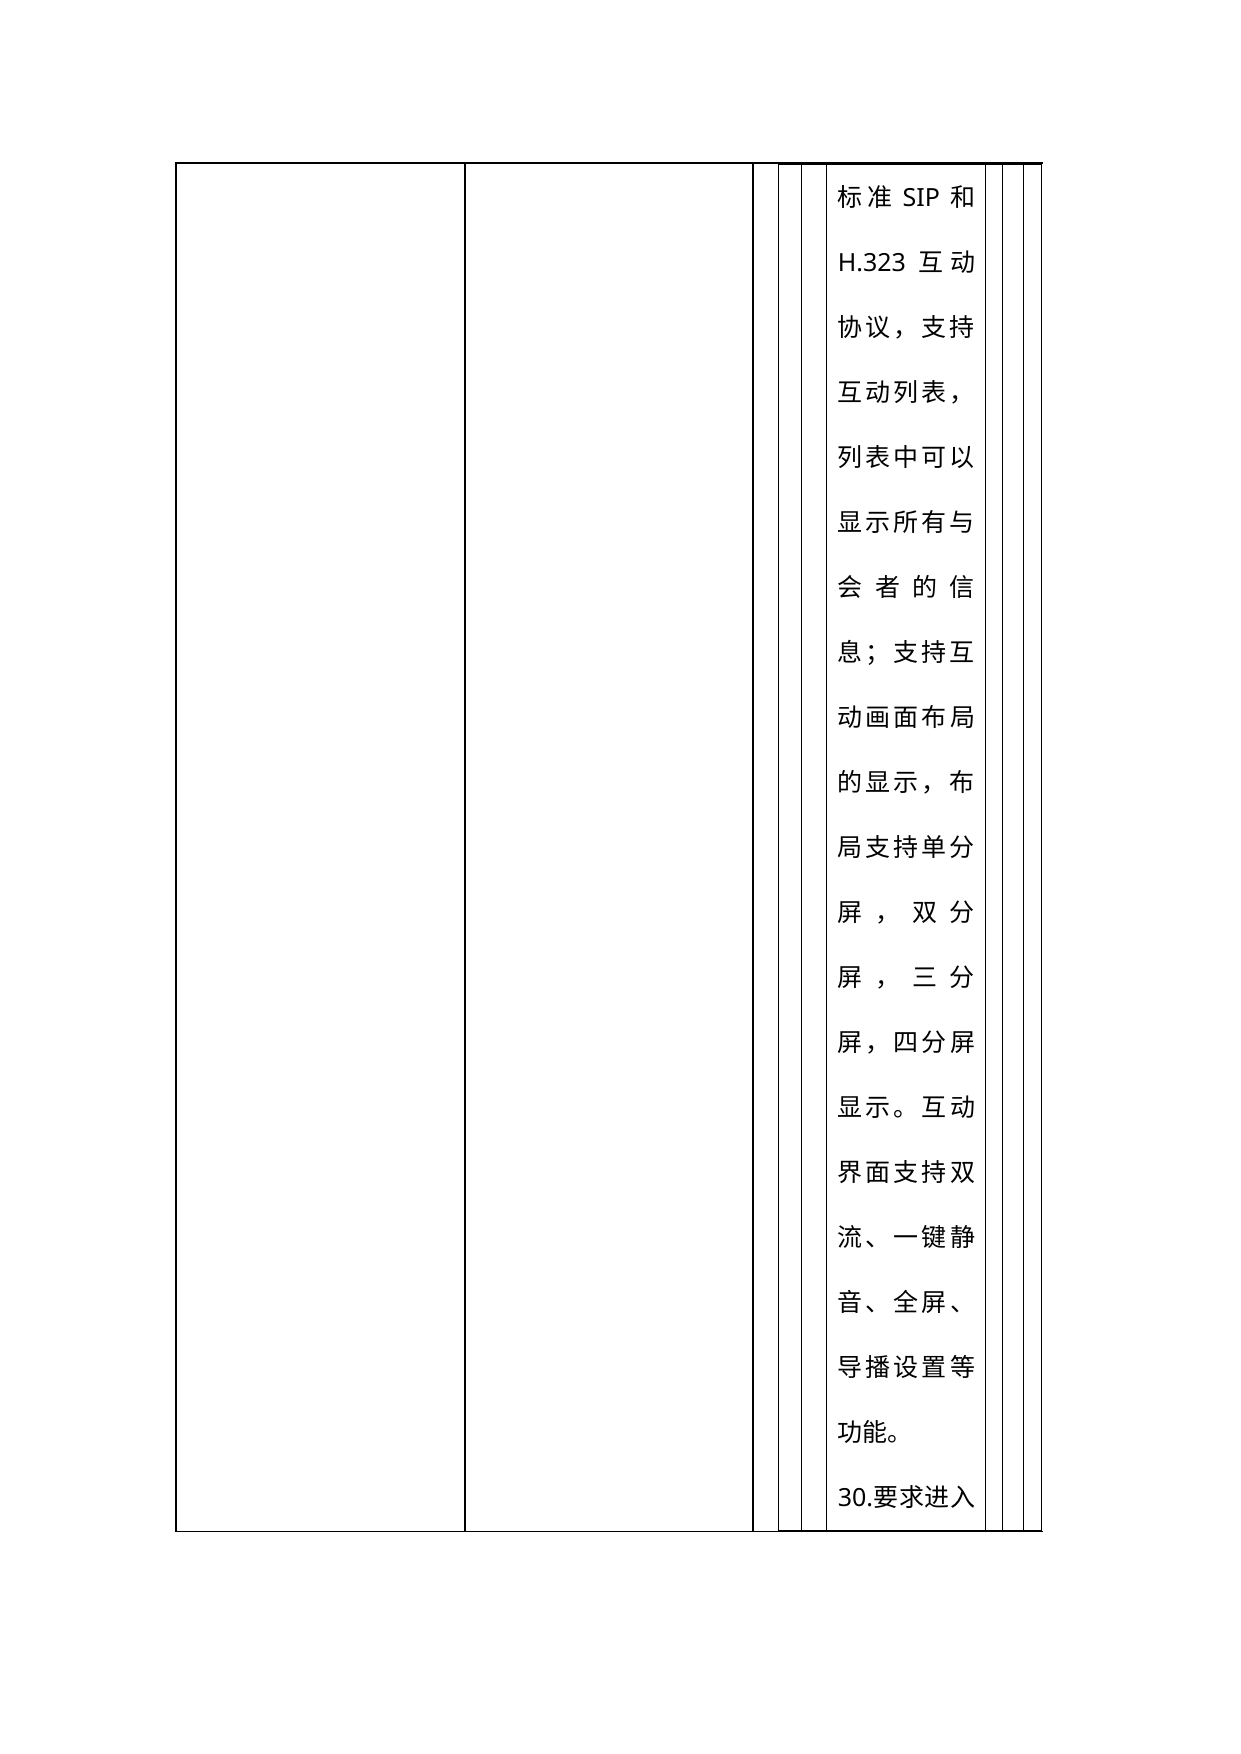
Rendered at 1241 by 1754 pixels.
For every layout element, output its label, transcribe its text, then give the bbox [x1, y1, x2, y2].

table_cell [754, 164, 778, 1531]
table_cell [986, 165, 1002, 1530]
table_cell [466, 164, 752, 1531]
table_cell 1 [177, 164, 464, 1531]
table_cell [827, 165, 985, 1530]
table_cell [802, 165, 826, 1530]
table_cell [779, 165, 801, 1530]
table_cell [1003, 165, 1023, 1530]
table_cell [1024, 165, 1041, 1530]
